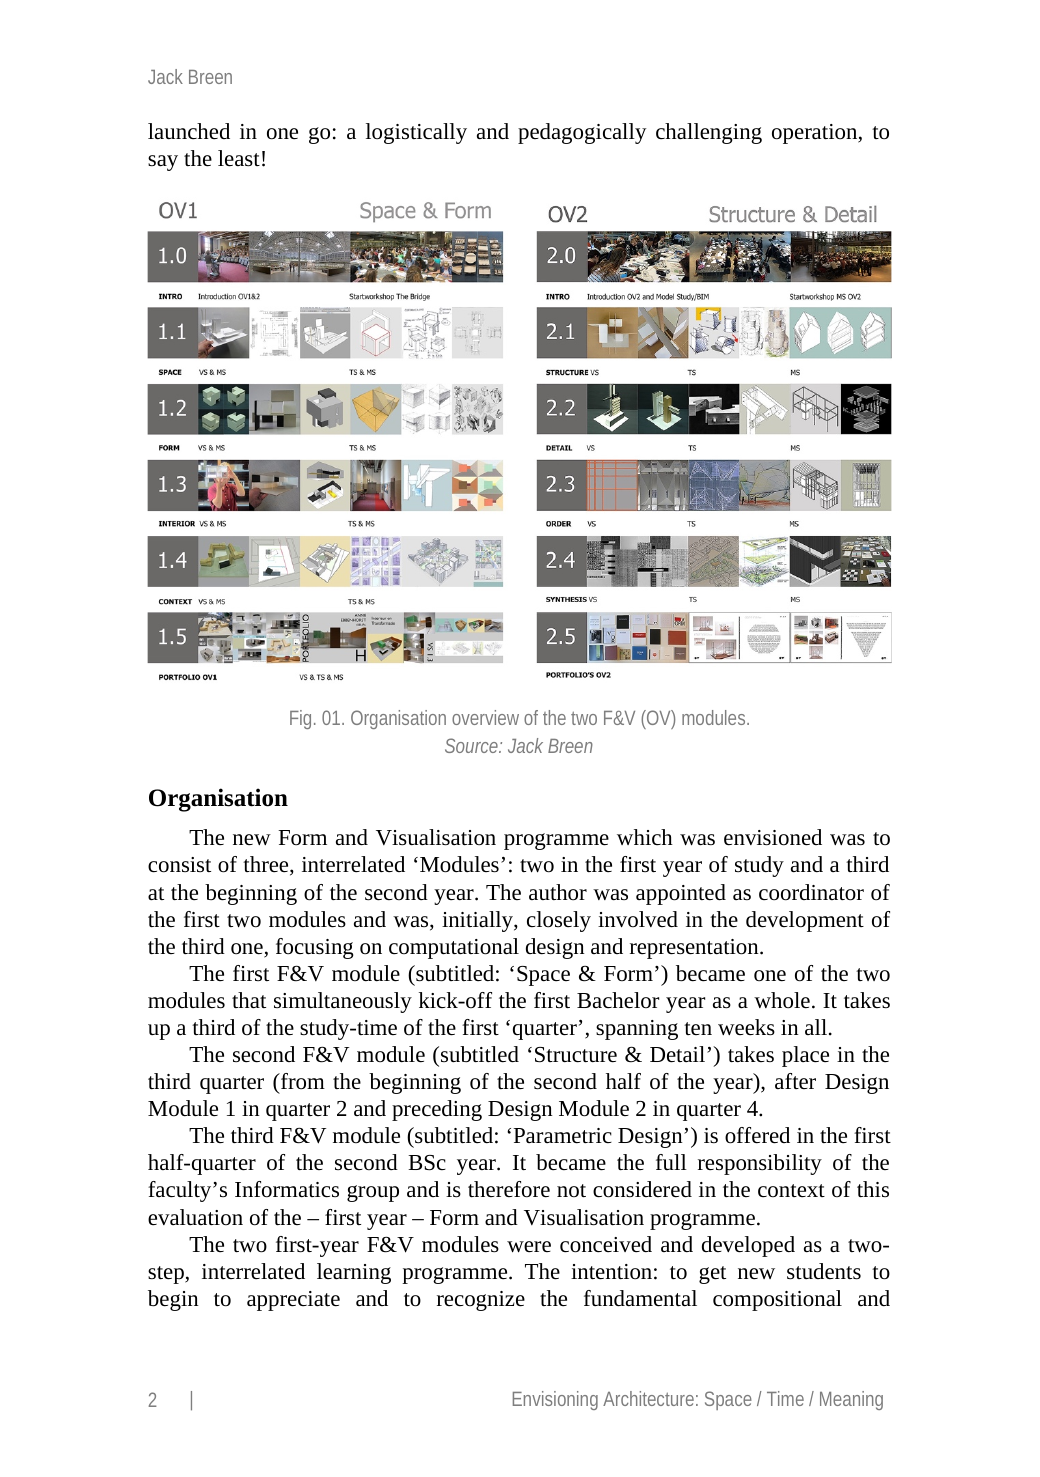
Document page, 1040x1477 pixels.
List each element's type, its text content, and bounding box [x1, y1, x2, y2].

text The first F&V module (subtitled: ‘Space & Form’) became one of the two modules that simultaneously kick-off the first Bachelor year as a whole. It takes up a third of the study-time of the first ‘quarter’, spanning ten weeks in all. [148, 959, 892, 1041]
text Fig. 01. Organisation overview of the two F&V (OV) modules. [148, 706, 892, 730]
text The new Form and Visualisation programme which was envisioned was to consist of three, interrelated ‘Modules’: two in the first year of study and a third at the beginning of the second year. The author was appointed as coordinator of the first two modules and was, initially, closely involved in the development of the third one, focusing on computational design and representation. [148, 824, 892, 959]
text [148, 118, 892, 172]
text The second F&V module (subtitled ‘Structure & Detail’) takes place in the third quarter (from the beginning of the second half of the year), after Design Module 1 in quarter 2 and preceding Design Module 2 in quarter 4. [148, 1041, 892, 1122]
text Source: Jack Breen [148, 734, 892, 758]
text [148, 1230, 892, 1312]
text The third F&V module (subtitled: ‘Parametric Design’) is offered in the first half-quarter of the second BSc year. It became the full responsibility of the faculty’s Informatics group and is therefore not considered in the context of this evaluation of the – first year – Form and Visualisation programme. [148, 1122, 892, 1230]
text Organisation [148, 783, 892, 812]
picture [147, 197, 892, 694]
